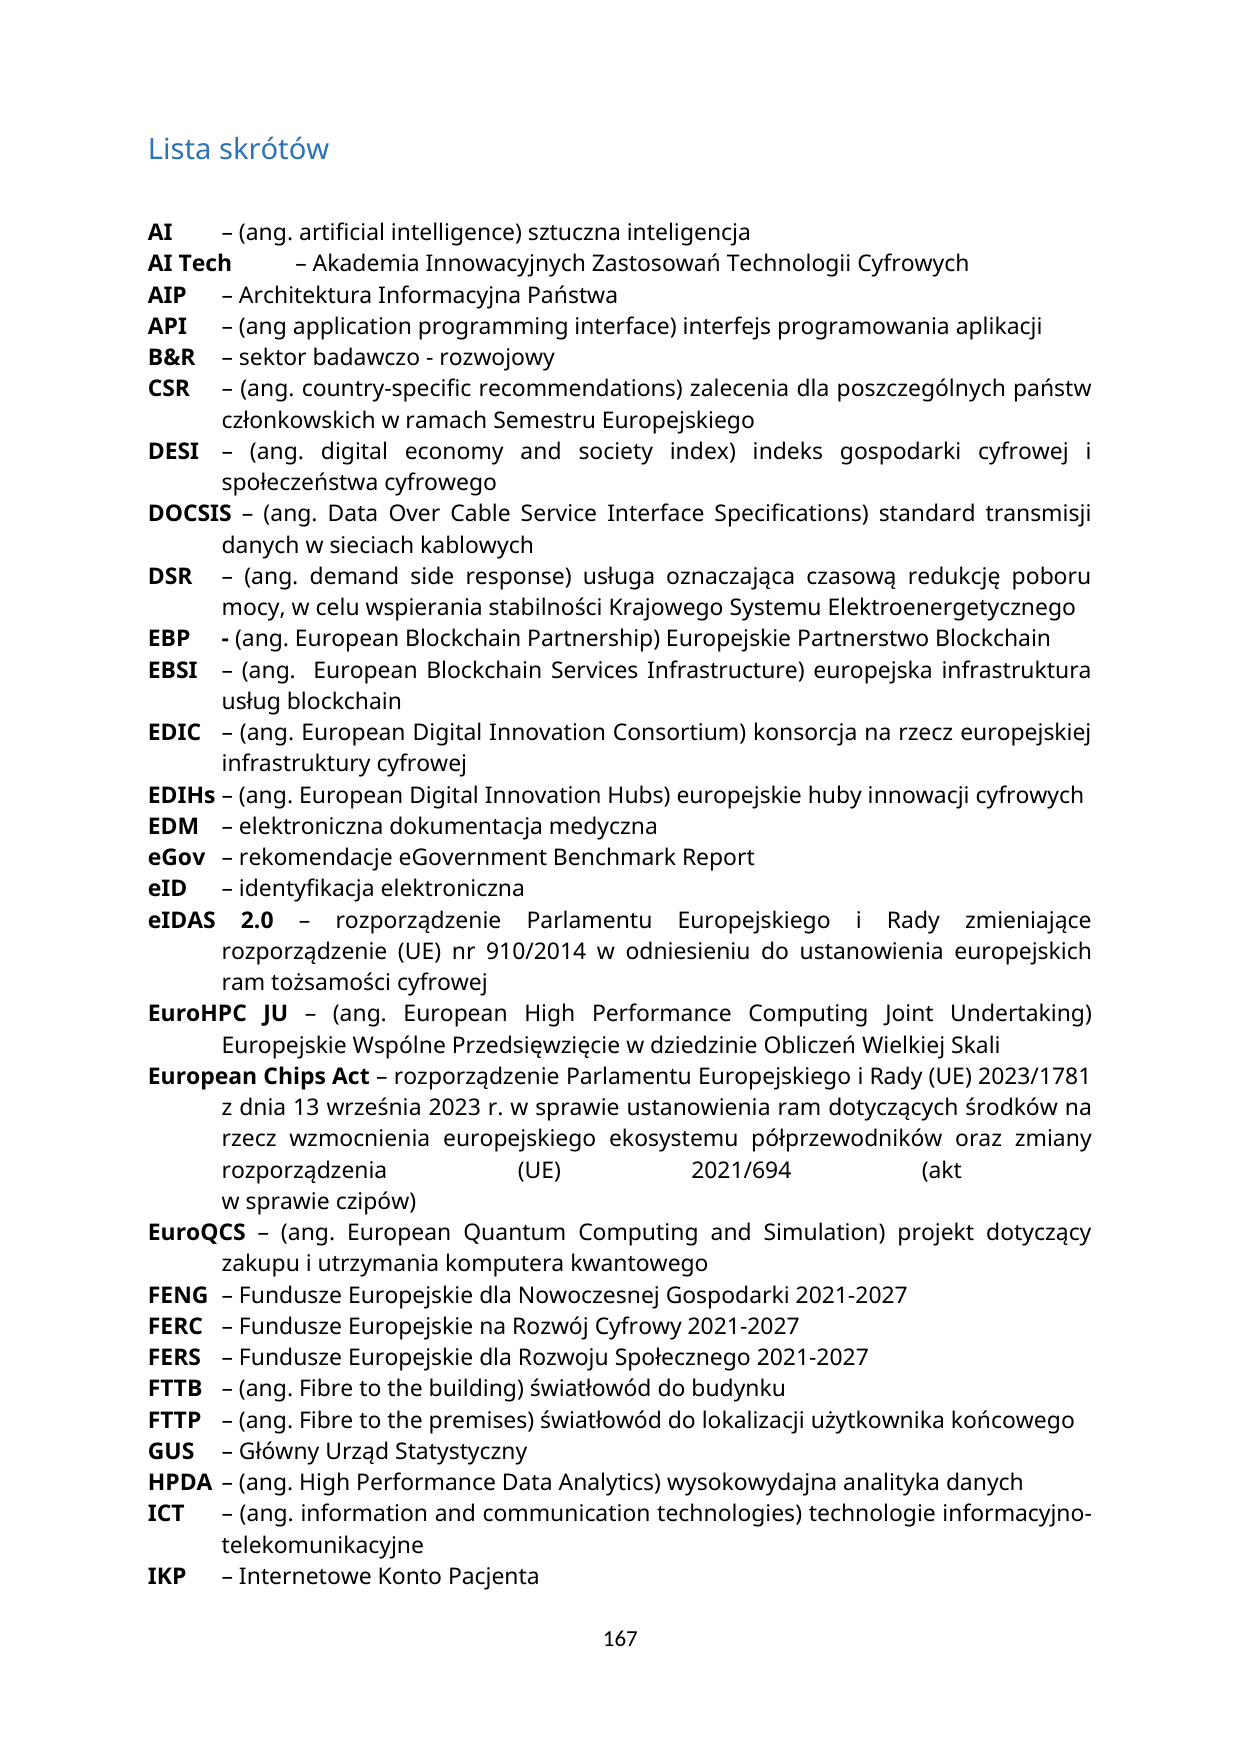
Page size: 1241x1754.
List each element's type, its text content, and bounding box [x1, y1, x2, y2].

text EuroHPC JU – (ang. European High Performance Computing Joint Undertaking) Europejskie Wspólne Przedsięwzięcie w dziedzinie Obliczeń Wielkiej Skali [148, 997, 1093, 1060]
text FTTB – (ang. Fibre to the building) światłowód do budynku [148, 1372, 1093, 1403]
text CSR – (ang. country-specific recommendations) zalecenia dla poszczególnych państw członkowskich w ramach Semestru Europejskiego [148, 372, 1093, 435]
text EDIHs – (ang. European Digital Innovation Hubs) europejskie huby innowacji cyfrowych [148, 778, 1093, 810]
text EBSI – (ang. European Blockchain Services Infrastructure) europejska infrastruktura usług blockchain [148, 653, 1093, 716]
text GUS – Główny Urząd Statystyczny [148, 1435, 1093, 1466]
text ICT – (ang. information and communication technologies) technologie informacyjno-telekomunikacyjne [148, 1497, 1093, 1560]
text AI Tech – Akademia Innowacyjnych Zastosowań Technologii Cyfrowych [148, 247, 1093, 278]
text DOCSIS – (ang. Data Over Cable Service Interface Specifications) standard transmisji danych w sieciach kablowych [148, 497, 1093, 560]
text eID – identyfikacja elektroniczna [148, 872, 1093, 903]
text eIDAS 2.0 – rozporządzenie Parlamentu Europejskiego i Rady zmieniające rozporządzenie (UE) nr 910/2014 w odniesieniu do ustanowienia europejskich ram tożsamości cyfrowej [148, 903, 1093, 997]
text FTTP – (ang. Fibre to the premises) światłowód do lokalizacji użytkownika końcowego [148, 1403, 1093, 1435]
subtitle Lista skrótów [148, 128, 1093, 168]
text IKP – Internetowe Konto Pacjenta [148, 1560, 1093, 1591]
text EDIC – (ang. European Digital Innovation Consortium) konsorcja na rzecz europejskiej infrastruktury cyfrowej [148, 716, 1093, 778]
text HPDA – (ang. High Performance Data Analytics) wysokowydajna analityka danych [148, 1466, 1093, 1497]
text EBP - (ang. European Blockchain Partnership) Europejskie Partnerstwo Blockchain [148, 622, 1093, 653]
text B&R – sektor badawczo - rozwojowy [148, 341, 1093, 372]
text DESI – (ang. digital economy and society index) indeks gospodarki cyfrowej i społeczeństwa cyfrowego [148, 435, 1093, 497]
text FERS – Fundusze Europejskie dla Rozwoju Społecznego 2021-2027 [148, 1341, 1093, 1372]
text DSR – (ang. demand side response) usługa oznaczająca czasową redukcję poboru mocy, w celu wspierania stabilności Krajowego Systemu Elektroenergetycznego [148, 560, 1093, 622]
text eGov – rekomendacje eGovernment Benchmark Report [148, 841, 1093, 872]
text AIP – Architektura Informacyjna Państwa [148, 278, 1093, 310]
text EuroQCS – (ang. European Quantum Computing and Simulation) projekt dotyczący zakupu i utrzymania komputera kwantowego [148, 1216, 1093, 1278]
text FERC – Fundusze Europejskie na Rozwój Cyfrowy 2021-2027 [148, 1310, 1093, 1341]
text European Chips Act – rozporządzenie Parlamentu Europejskiego i Rady (UE) 2023/1781 z dnia 13 września 2023 r. w sprawie ustanowienia ram dotyczących środków na rzecz wzmocnienia europejskiego ekosystemu półprzewodników oraz zmiany rozporządzenia (UE) 2021/694 (akt w sprawie czipów) [148, 1060, 1093, 1216]
text FENG – Fundusze Europejskie dla Nowoczesnej Gospodarki 2021-2027 [148, 1278, 1093, 1310]
text AI – (ang. artificial intelligence) sztuczna inteligencja [148, 216, 1093, 247]
text API – (ang application programming interface) interfejs programowania aplikacji [148, 310, 1093, 341]
text EDM – elektroniczna dokumentacja medyczna [148, 810, 1093, 841]
